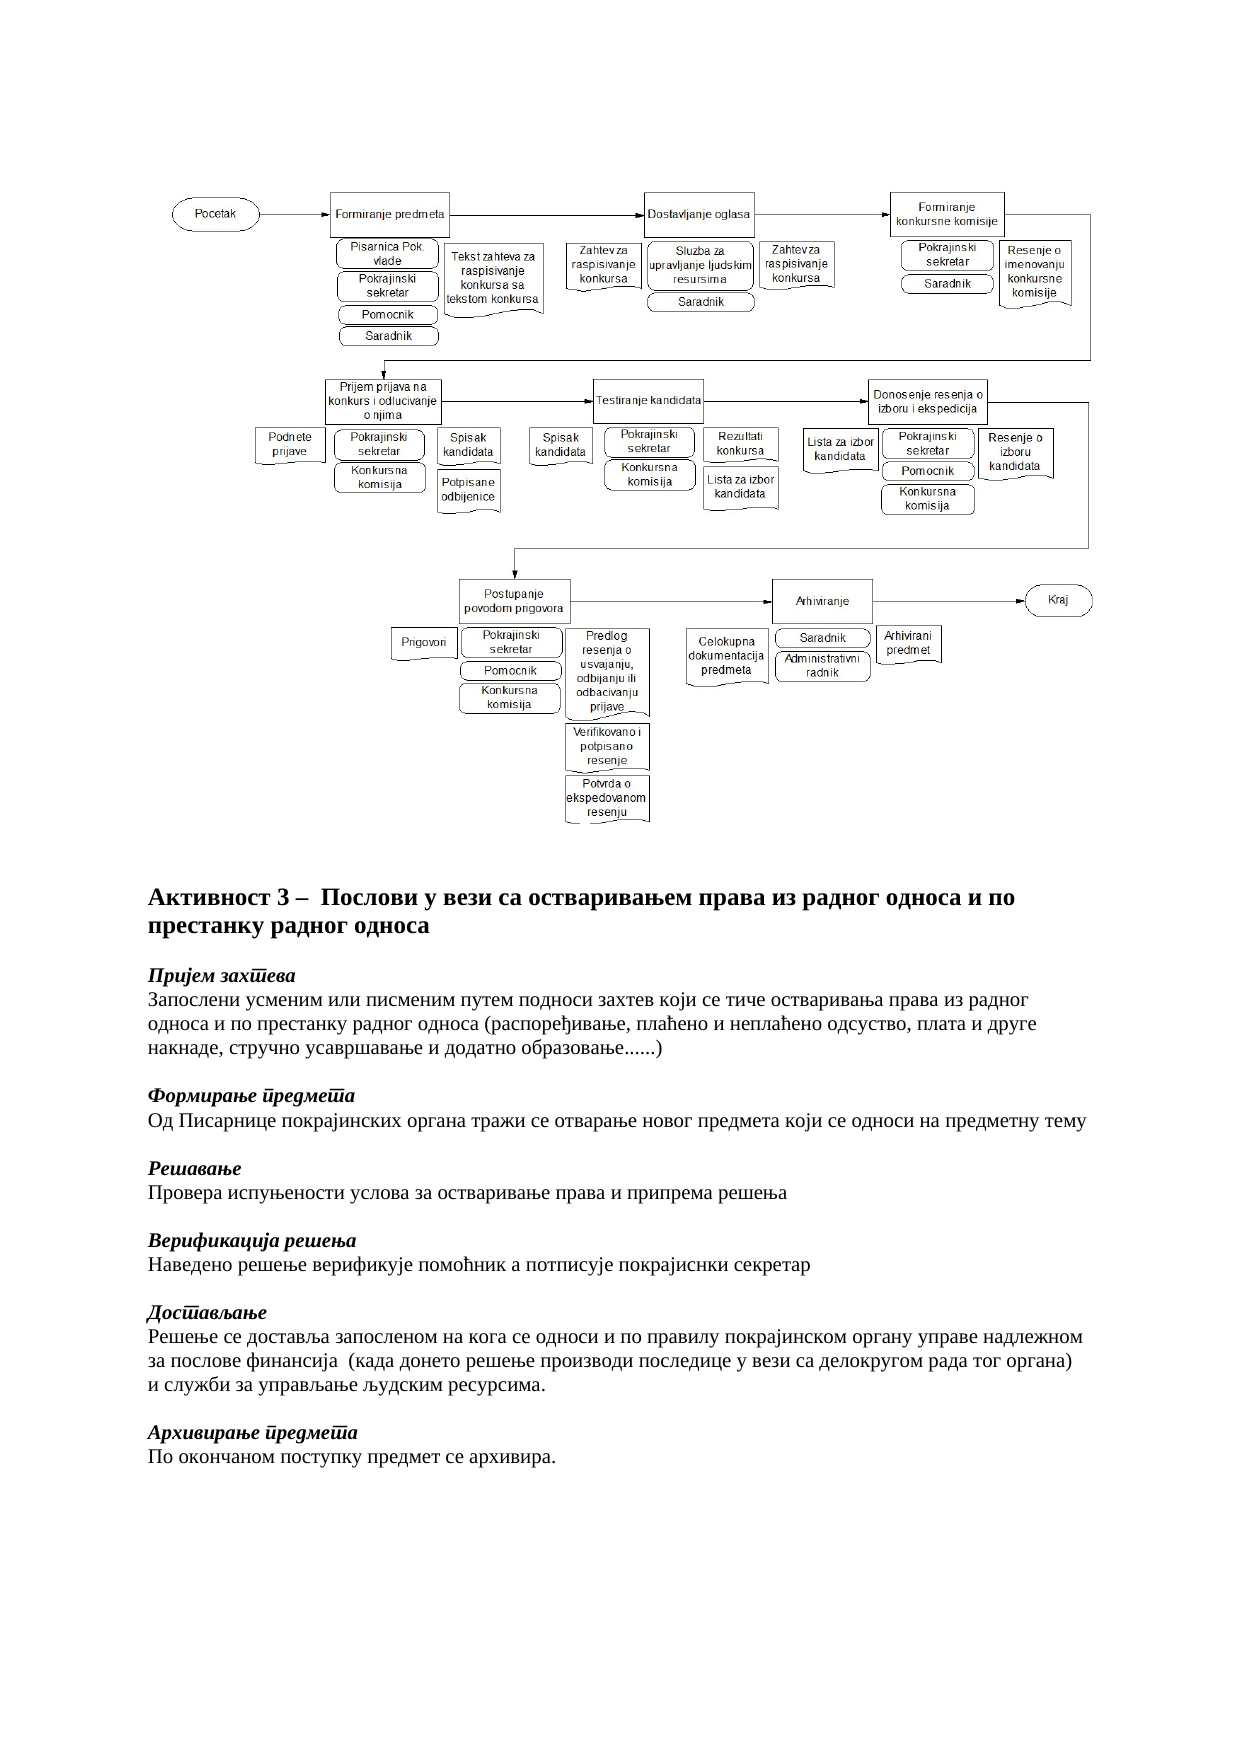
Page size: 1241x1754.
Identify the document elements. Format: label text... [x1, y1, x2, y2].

text Формирање предмета [148, 1083, 1093, 1107]
text Решење се доставља запосленом на кога се односи и по правилу покрајинском органу управе надлежном за послове финансија (када донето решење производи последице у вези са делокругом рада тог органа) и служби за управљање људским ресурсима. [148, 1324, 1093, 1396]
text Верификација решења [148, 1228, 1093, 1252]
picture [147, 147, 1093, 824]
text Од Писарнице покрајинских органа тражи се отварање новог предмета који се односи на предметну тему [148, 1107, 1093, 1132]
text Решавање [148, 1156, 1093, 1180]
text Архивирање предмета [148, 1420, 1093, 1444]
text Пријем захтева [148, 963, 1093, 987]
text Запослени усменим или писменим путем подноси захтев који се тиче остваривања права из радног односа и по престанку радног односа (распоређивање, плаћено и неплаћено одсуство, плата и друге накнаде, стручно усавршавање и додатно образовање......) [148, 987, 1093, 1059]
text По окончаном поступку предмет се архивира. [148, 1444, 1093, 1468]
text Достављање [148, 1300, 1093, 1324]
text Активност 3 – Послови у вези са остваривањем права из радног односа и по престанку радног односа [148, 882, 1093, 939]
text Провера испуњености услова за остваривање права и припрема решења [148, 1180, 1093, 1204]
text Наведено решење верификује помоћник а потписује покрајиснки секретар [148, 1252, 1093, 1276]
